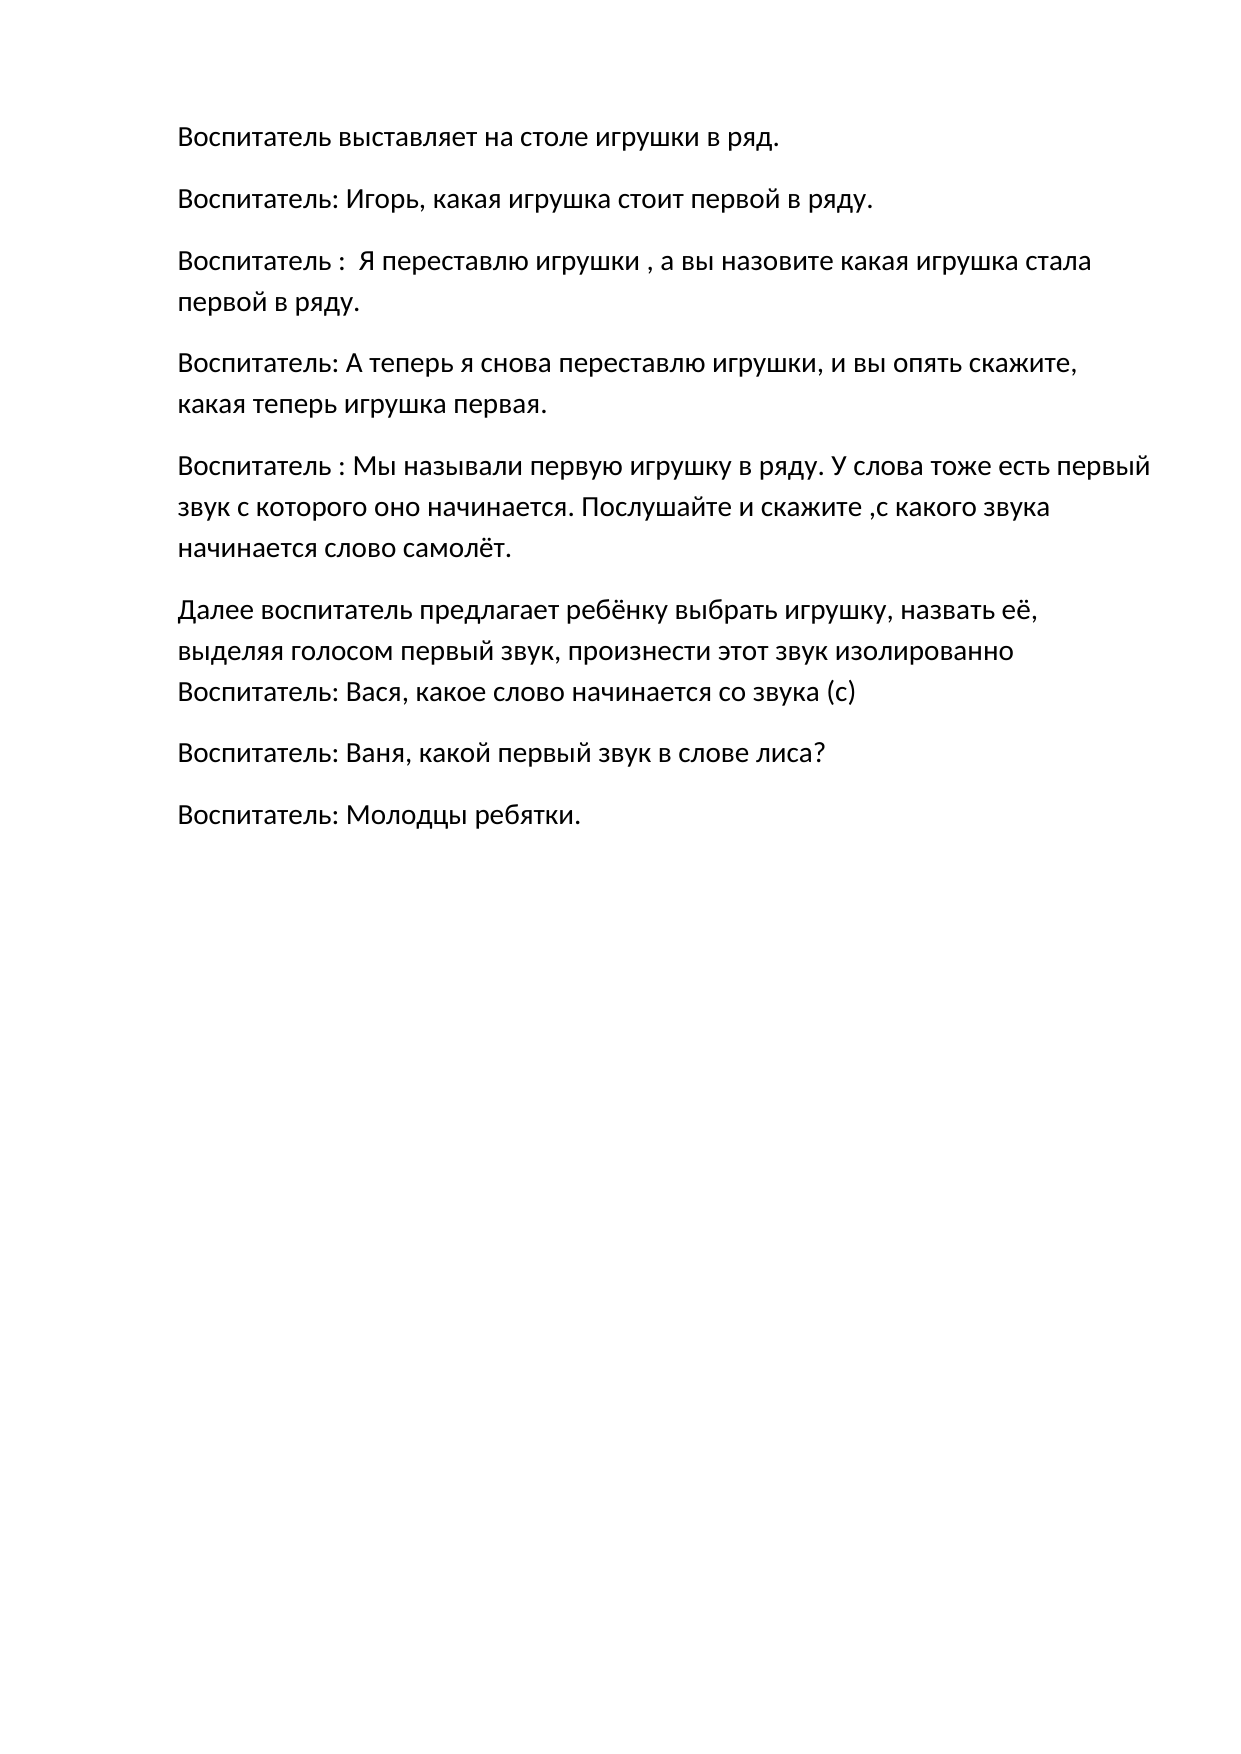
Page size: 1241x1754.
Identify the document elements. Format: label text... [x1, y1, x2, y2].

text Воспитатель : Я переставлю игрушки , а вы назовите какая игрушка стала первой в ряду. [177, 242, 1152, 318]
text Воспитатель: Игорь, какая игрушка стоит первой в ряду. [177, 180, 1152, 216]
text Воспитатель: Молодцы ребятки. [177, 796, 1152, 832]
text Воспитатель : Мы называли первую игрушку в ряду. У слова тоже есть первый звук с которого оно начинается. Послушайте и скажите ,с какого звука начинается слово самолёт. [177, 447, 1152, 564]
text Воспитатель: А теперь я снова переставлю игрушки, и вы опять скажите, какая теперь игрушка первая. [177, 344, 1152, 421]
text Далее воспитатель предлагает ребёнку выбрать игрушку, назвать её, выделяя голосом первый звук, произнести этот звук изолированно Воспитатель: Вася, какое слово начинается со звука (с) [177, 591, 1152, 708]
text Воспитатель выставляет на столе игрушки в ряд. [177, 118, 1152, 154]
text Воспитатель: Ваня, какой первый звук в слове лиса? [177, 734, 1152, 770]
